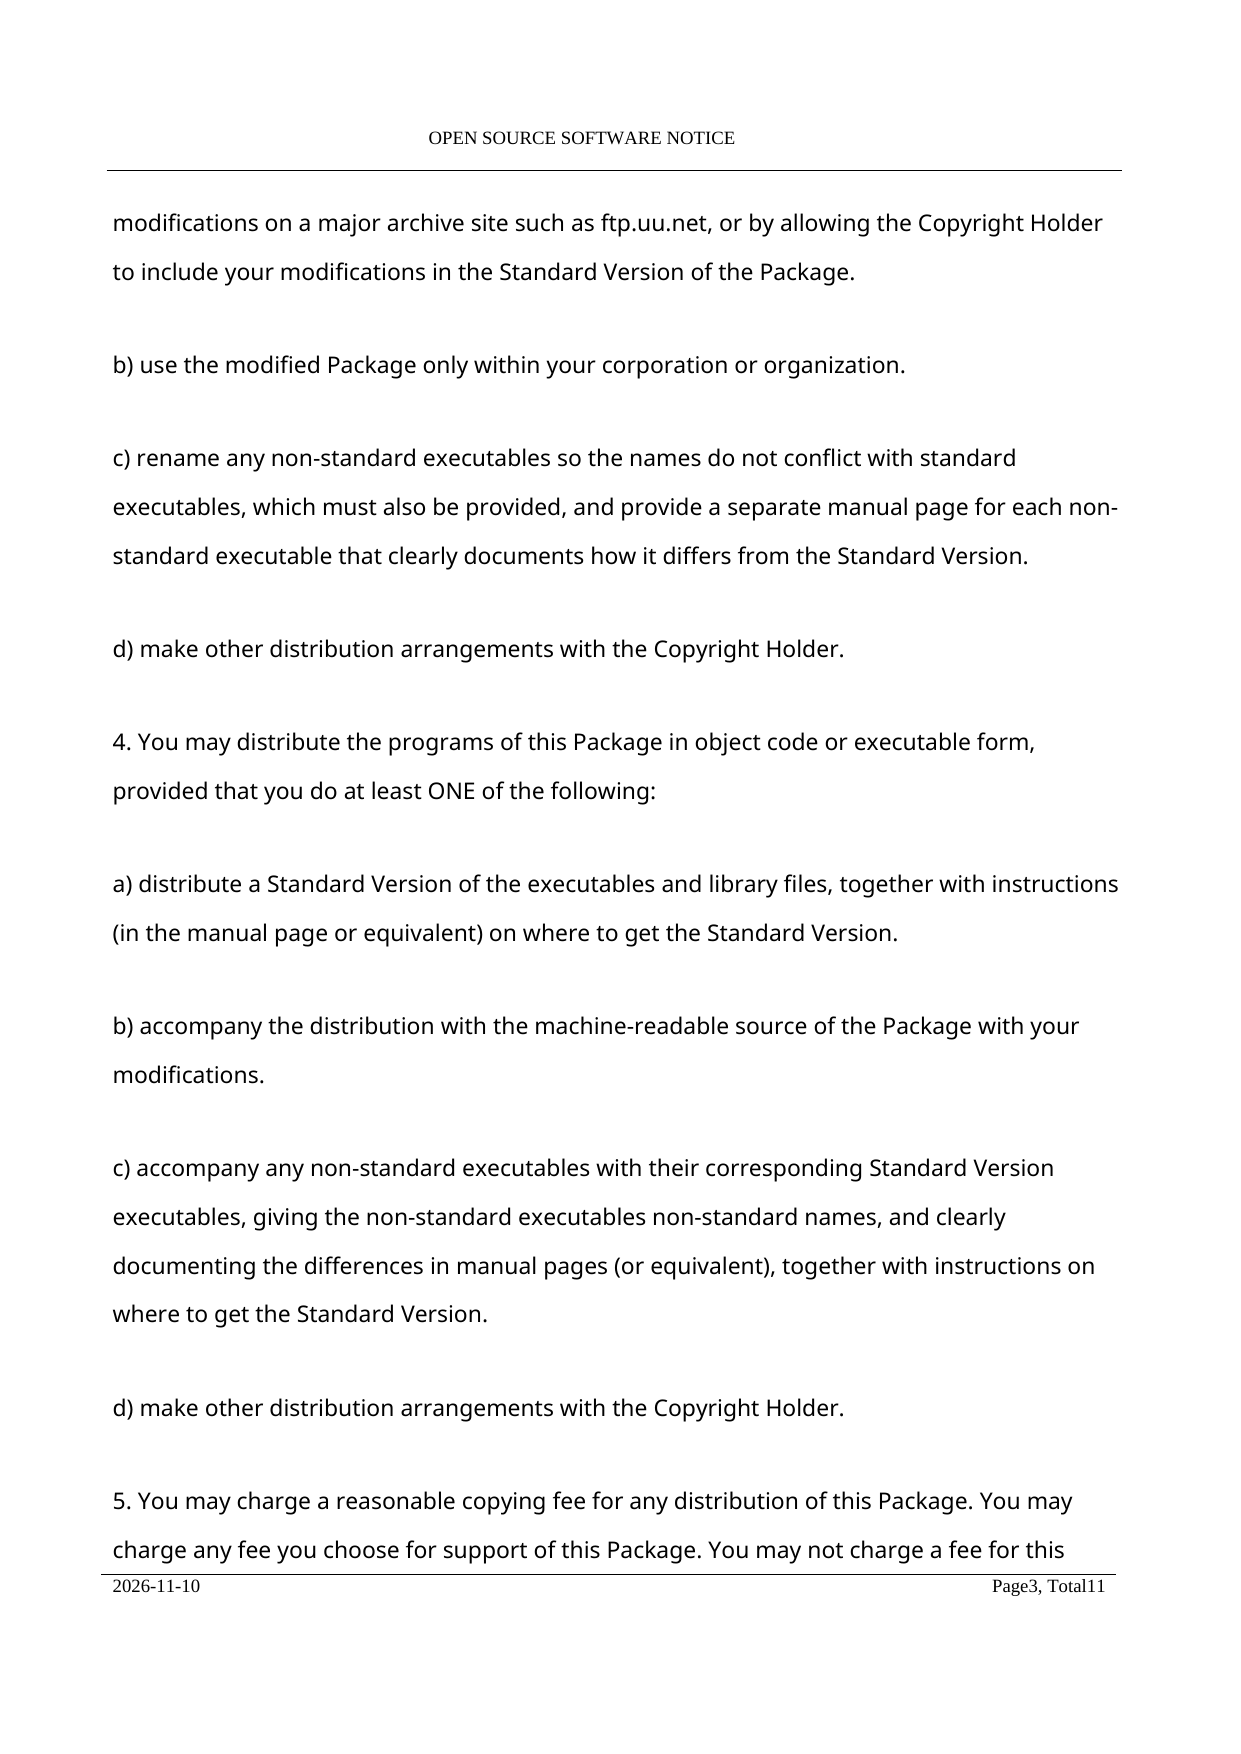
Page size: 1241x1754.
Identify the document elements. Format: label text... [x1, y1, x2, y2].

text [112, 206, 1128, 288]
text d) make other distribution arrangements with the Copyright Holder. [112, 1391, 1128, 1423]
text 4. You may distribute the programs of this Package in object code or executable form, provided that you do at least ONE of the following: [112, 726, 1128, 807]
text b) use the modified Package only within your corporation or organization. [112, 348, 1128, 381]
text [112, 1484, 1128, 1565]
text b) accompany the distribution with the machine-readable source of the Package with your modifications. [112, 1009, 1128, 1091]
text c) accompany any non-standard executables with their corresponding Standard Version executables, giving the non-standard executables non-standard names, and clearly documenting the differences in manual pages (or equivalent), together with instructions on where to get the Standard Version. [112, 1151, 1128, 1330]
text a) distribute a Standard Version of the executables and library files, together with instructions (in the manual page or equivalent) on where to get the Standard Version. [112, 867, 1128, 949]
text d) make other distribution arrangements with the Copyright Holder. [112, 632, 1128, 665]
text c) rename any non-standard executables so the names do not conflict with standard executables, which must also be provided, and provide a separate manual page for each non-standard executable that clearly documents how it differs from the Standard Version. [112, 442, 1128, 572]
